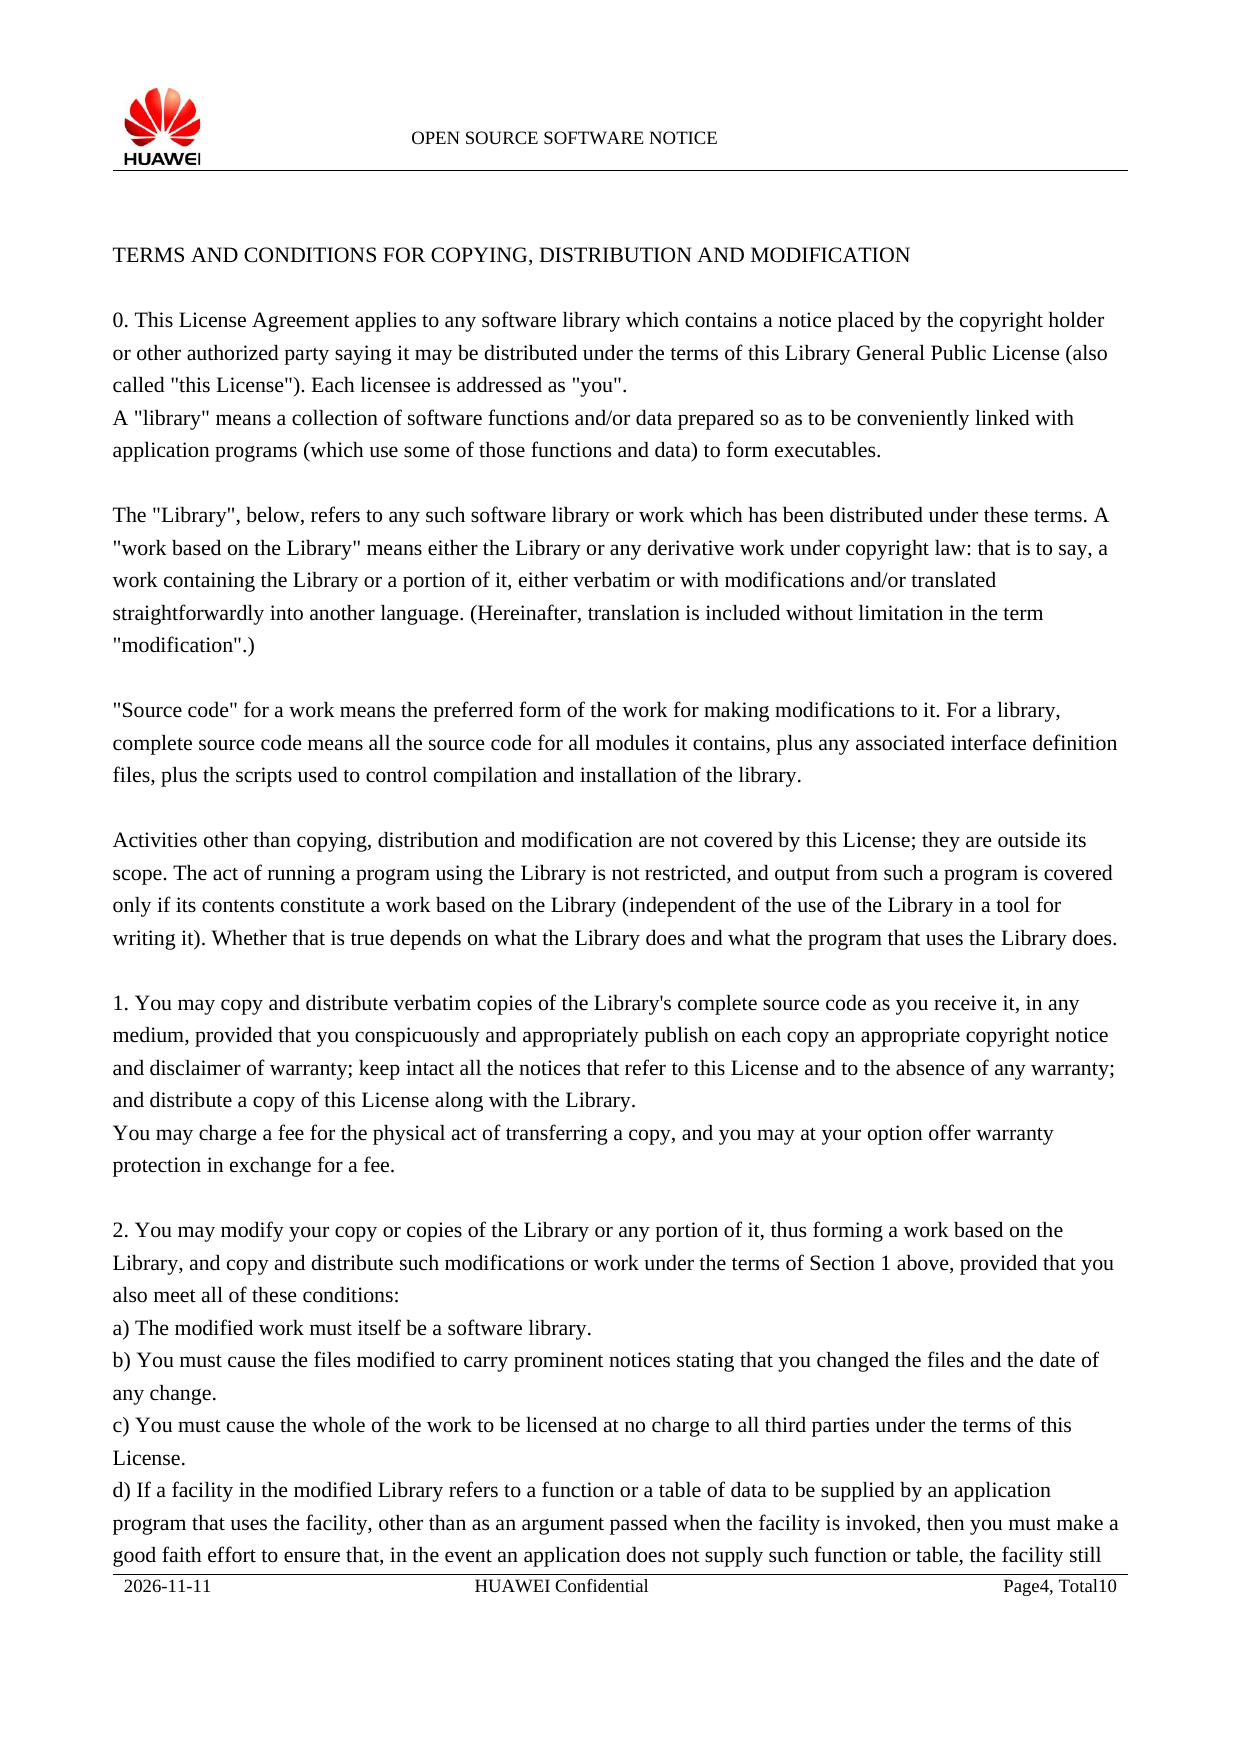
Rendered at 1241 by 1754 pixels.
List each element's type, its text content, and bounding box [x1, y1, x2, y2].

picture [124, 88, 201, 165]
